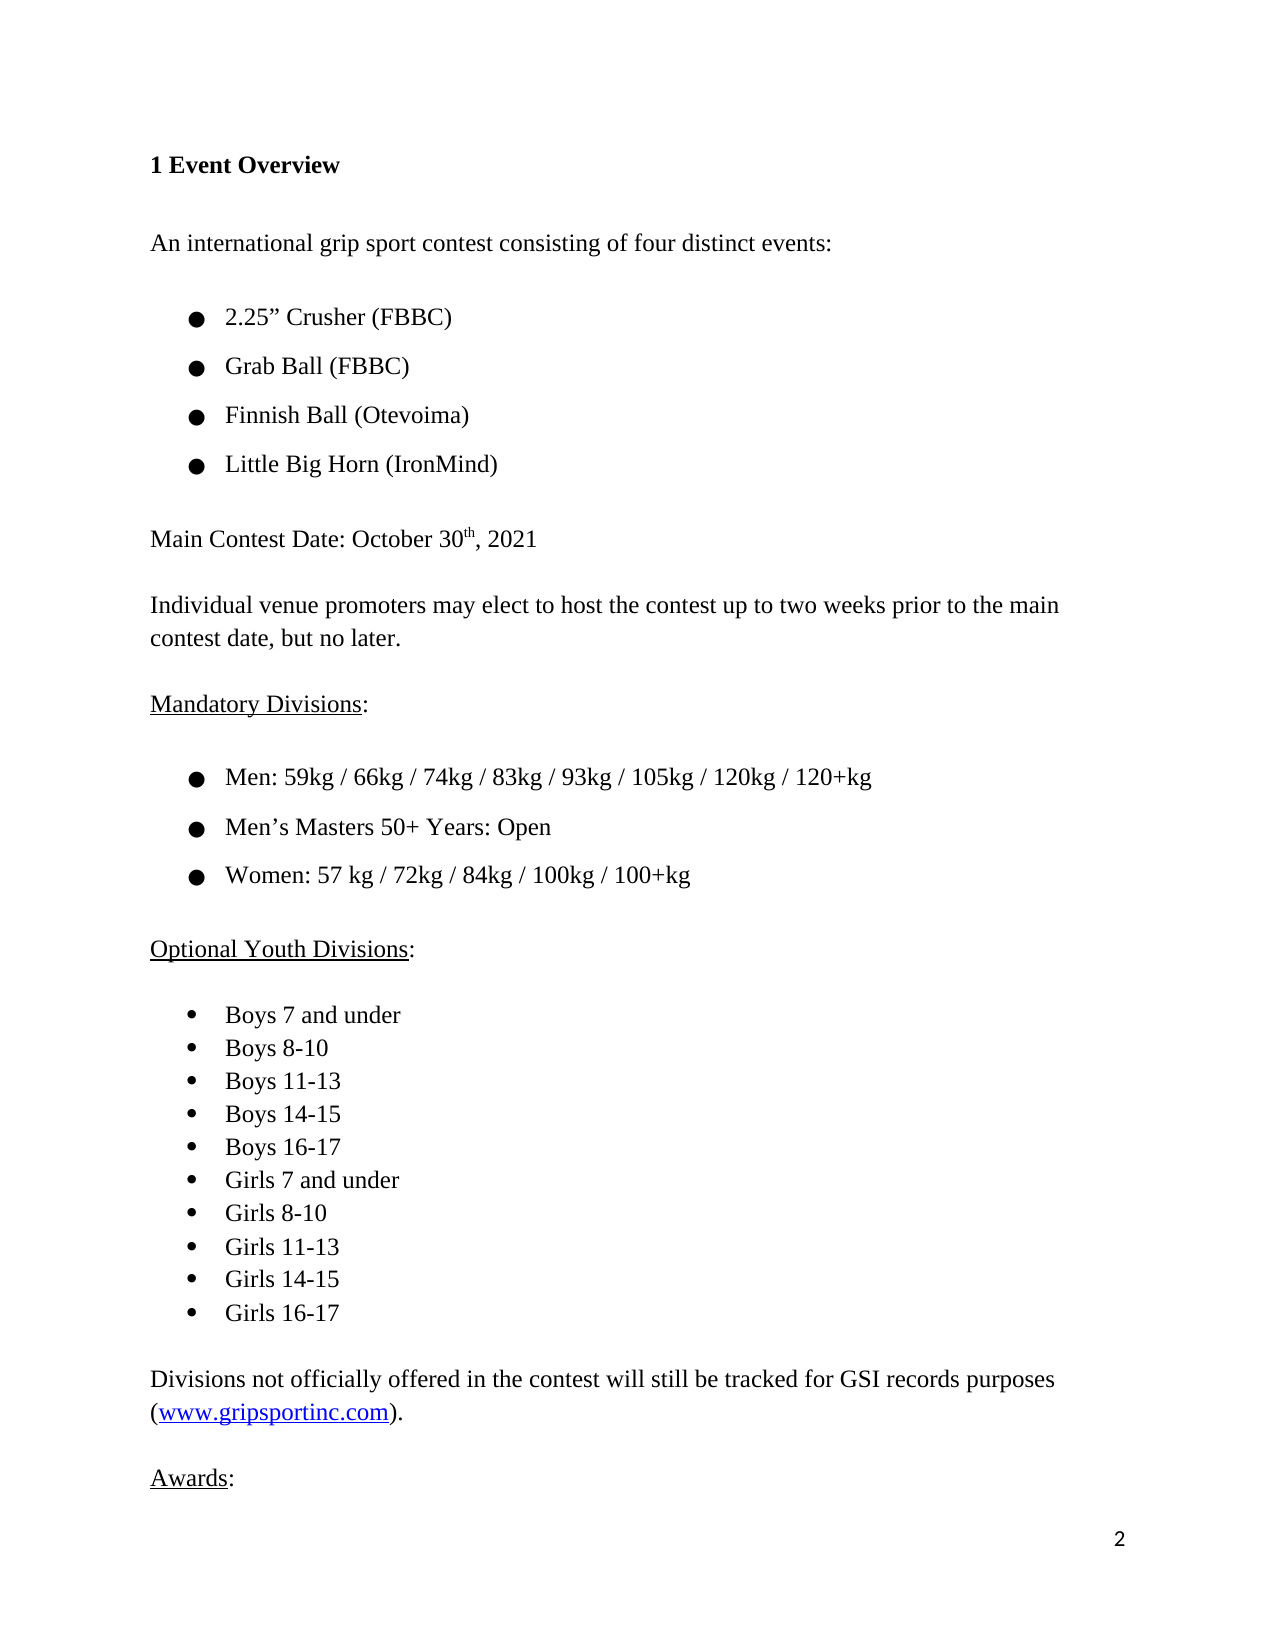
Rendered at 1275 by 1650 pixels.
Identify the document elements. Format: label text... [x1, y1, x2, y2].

text Mandatory Divisions: [150, 689, 1125, 718]
text Awards: [150, 1463, 1125, 1491]
list Girls 14-15 [187, 1264, 1125, 1293]
list Little Big Horn (IronMind) [187, 442, 1125, 484]
list Boys 7 and under [187, 1000, 1125, 1029]
text An international grip sport contest consisting of four distinct events: [150, 228, 1125, 257]
list 2.25” Crusher (FBBC) [187, 294, 1125, 337]
list Girls 7 and under [187, 1166, 1125, 1194]
text Divisions not officially offered in the contest will still be tracked for GSI records purposes (www.gripsportinc.com). [150, 1364, 1125, 1425]
list Men: 59kg / 66kg / 74kg / 83kg / 93kg / 105kg / 120kg / 120+kg [187, 755, 1125, 798]
text Optional Youth Divisions: [150, 934, 1125, 963]
list Boys 11-13 [187, 1066, 1125, 1095]
subtitle 1 Event Overview [150, 150, 1125, 179]
list Boys 14-15 [187, 1099, 1125, 1128]
text Individual venue promoters may elect to host the contest up to two weeks prior to the main contest date, but no later. [150, 590, 1125, 652]
text Main Contest Date: October 30th, 2021 [150, 524, 1125, 553]
list Girls 11-13 [187, 1232, 1125, 1260]
list Men’s Masters 50+ Years: Open [187, 804, 1125, 847]
list Women: 57 kg / 72kg / 84kg / 100kg / 100+kg [187, 853, 1125, 896]
list Girls 8-10 [187, 1198, 1125, 1227]
list Boys 16-17 [187, 1132, 1125, 1161]
list Boys 8-10 [187, 1033, 1125, 1062]
list Girls 16-17 [187, 1298, 1125, 1326]
list Grab Ball (FBBC) [187, 344, 1125, 386]
list Finnish Ball (Otevoima) [187, 393, 1125, 435]
